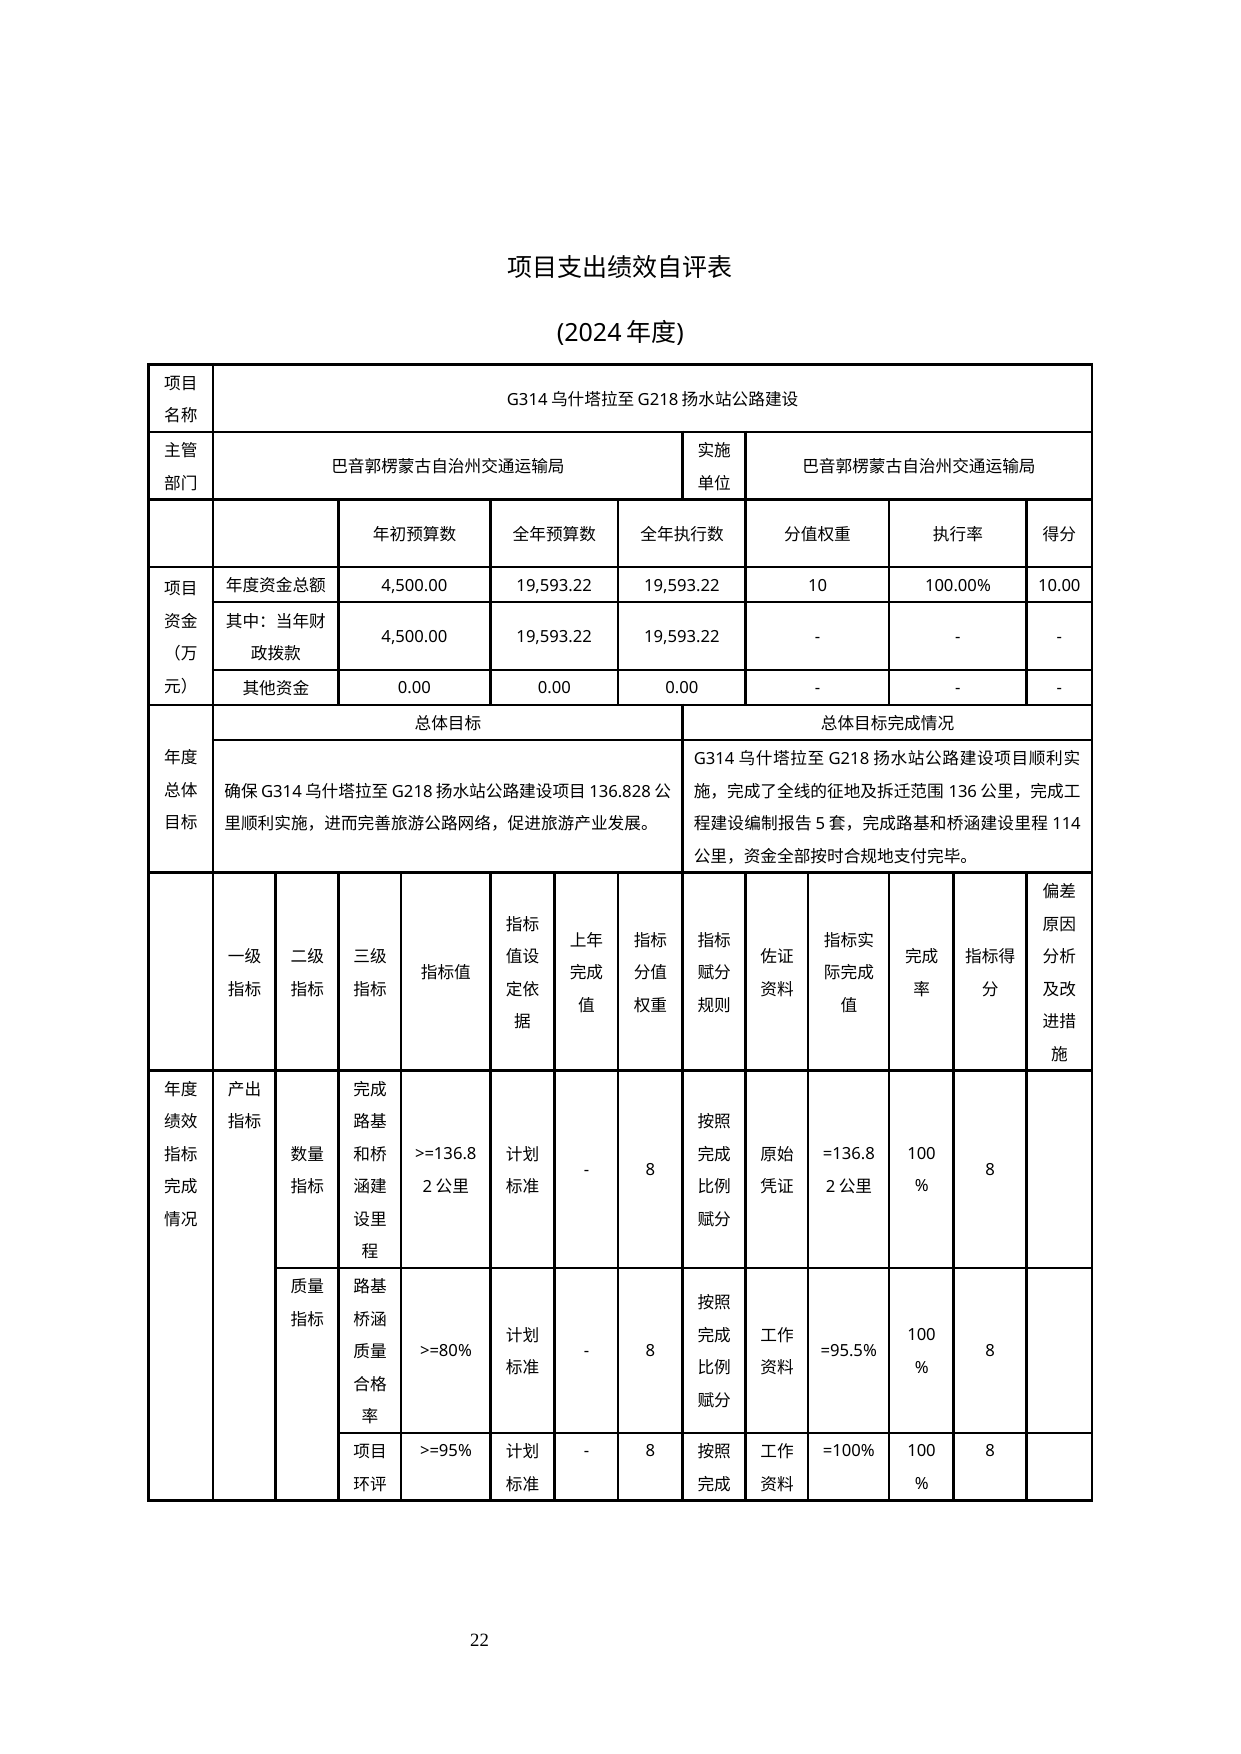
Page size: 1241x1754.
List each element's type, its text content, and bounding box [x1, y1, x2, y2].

table_cell 指标赋分规则 [684, 874, 744, 1069]
table_cell 指标分值权重 [619, 874, 681, 1069]
table_cell 其中：当年财政拨款 [214, 603, 337, 668]
table_cell 总体目标 [214, 706, 681, 739]
table_cell 19,593.22 [492, 603, 617, 668]
table_cell 100.00% [890, 568, 1025, 601]
table_cell 分值权重 [747, 501, 888, 566]
table_cell 100% [890, 1072, 952, 1266]
table_cell 年度总体目标 [150, 706, 212, 871]
table_cell [214, 501, 337, 566]
table_cell 指标得分 [955, 874, 1025, 1069]
table_cell - [890, 603, 1025, 668]
table_cell >=80% [402, 1269, 489, 1432]
table_cell [150, 874, 212, 1069]
table_cell 按照完成比例赋分 [684, 1072, 744, 1266]
table_cell - [1028, 603, 1091, 668]
table_cell 100% [890, 1269, 952, 1432]
table_cell 8 [955, 1269, 1025, 1432]
table_cell 完成率 [890, 874, 952, 1069]
table_cell - [890, 671, 1025, 703]
table_cell G314乌什塔拉至G218扬水站公路建设项目顺利实施，完成了全线的征地及拆迁范围136公里，完成工程建设编制报告5套，完成路基和桥涵建设里程114公里，资金全部按时合规地支付完毕。 [684, 741, 1091, 871]
table_cell =136.82公里 [809, 1072, 888, 1266]
table_cell 数量指标 [277, 1072, 337, 1266]
table_cell 10 [747, 568, 888, 601]
table_cell - [747, 671, 888, 703]
table_cell 指标值 [402, 874, 489, 1069]
table_cell 完成路基和桥涵建设里程 [340, 1072, 400, 1266]
table_cell - [1028, 671, 1091, 703]
table_cell (2024年度) [148, 298, 1092, 363]
table_cell 实施单位 [684, 433, 744, 498]
table_cell 计划标准 [492, 1072, 553, 1266]
table_cell 项目环评合格率 [340, 1434, 400, 1499]
table_cell 19,593.22 [492, 568, 617, 601]
table_cell 按照完成比例赋分 [684, 1434, 744, 1499]
table_cell 产出指标 [214, 1072, 274, 1499]
table_cell 8 [955, 1434, 1025, 1499]
table_cell 8 [619, 1434, 681, 1499]
table_cell 上年完成值 [556, 874, 617, 1069]
table_cell 一级指标 [214, 874, 274, 1069]
table_cell 工作资料 [747, 1434, 807, 1499]
table_cell 指标值设定依据 [492, 874, 553, 1069]
table_cell 10.00 [1028, 568, 1091, 601]
table_cell [1028, 1269, 1091, 1432]
table_cell 二级指标 [277, 874, 337, 1069]
table_cell 0.00 [492, 671, 617, 703]
table_cell 执行率 [890, 501, 1025, 566]
table_cell 质量指标 [277, 1269, 337, 1499]
table_cell 三级指标 [340, 874, 400, 1069]
table_cell 路基桥涵质量合格率 [340, 1269, 400, 1432]
table_cell 计划标准 [492, 1269, 553, 1432]
table_cell 0.00 [619, 671, 744, 703]
table_cell 指标实际完成值 [809, 874, 888, 1069]
table_cell 工作资料 [747, 1269, 807, 1432]
table_cell - [556, 1434, 617, 1499]
table_cell 4,500.00 [340, 568, 489, 601]
table_cell [150, 501, 212, 566]
table_cell 年度绩效指标完成情况 [150, 1072, 212, 1499]
table_cell - [556, 1072, 617, 1266]
table_cell 计划标准 [492, 1434, 553, 1499]
table_cell 19,593.22 [619, 568, 744, 601]
table_cell 原始凭证 [747, 1072, 807, 1266]
table_cell 巴音郭楞蒙古自治州交通运输局 [747, 433, 1091, 498]
table_cell 项目名称 [150, 366, 212, 431]
table_cell 得分 [1028, 501, 1091, 566]
table_cell G314乌什塔拉至G218扬水站公路建设 [214, 366, 1091, 431]
table_cell >=136.82公里 [402, 1072, 489, 1266]
table_cell =100% [809, 1434, 888, 1499]
table_cell 佐证资料 [747, 874, 807, 1069]
table_cell 8 [619, 1072, 681, 1266]
table_cell 其他资金 [214, 671, 337, 703]
table_cell - [747, 603, 888, 668]
table_cell 100% [890, 1434, 952, 1499]
table_cell 19,593.22 [619, 603, 744, 668]
table_cell 4,500.00 [340, 603, 489, 668]
table_cell 确保G314乌什塔拉至G218扬水站公路建设项目136.828公里顺利实施，进而完善旅游公路网络，促进旅游产业发展。 [214, 741, 681, 871]
table_cell 8 [619, 1269, 681, 1432]
table_cell 偏差原因分析及改进措施 [1028, 874, 1091, 1069]
table_cell 总体目标完成情况 [684, 706, 1091, 739]
table_cell 项目资金 （万元） [150, 568, 212, 703]
table_cell 年度资金总额 [214, 568, 337, 601]
table_cell 巴音郭楞蒙古自治州交通运输局 [214, 433, 681, 498]
table_cell 按照完成比例赋分 [684, 1269, 744, 1432]
table_cell 全年执行数 [619, 501, 744, 566]
table_cell 主管部门 [150, 433, 212, 498]
table_cell 8 [955, 1072, 1025, 1266]
table_cell [1028, 1072, 1091, 1266]
table_cell 0.00 [340, 671, 489, 703]
table_cell [1028, 1434, 1091, 1499]
table_cell >=95% [402, 1434, 489, 1499]
table_cell - [556, 1269, 617, 1432]
table_header 项目支出绩效自评表 [148, 233, 1092, 298]
table_cell 全年预算数 [492, 501, 617, 566]
table_cell =95.5% [809, 1269, 888, 1432]
table_cell 年初预算数 [340, 501, 489, 566]
